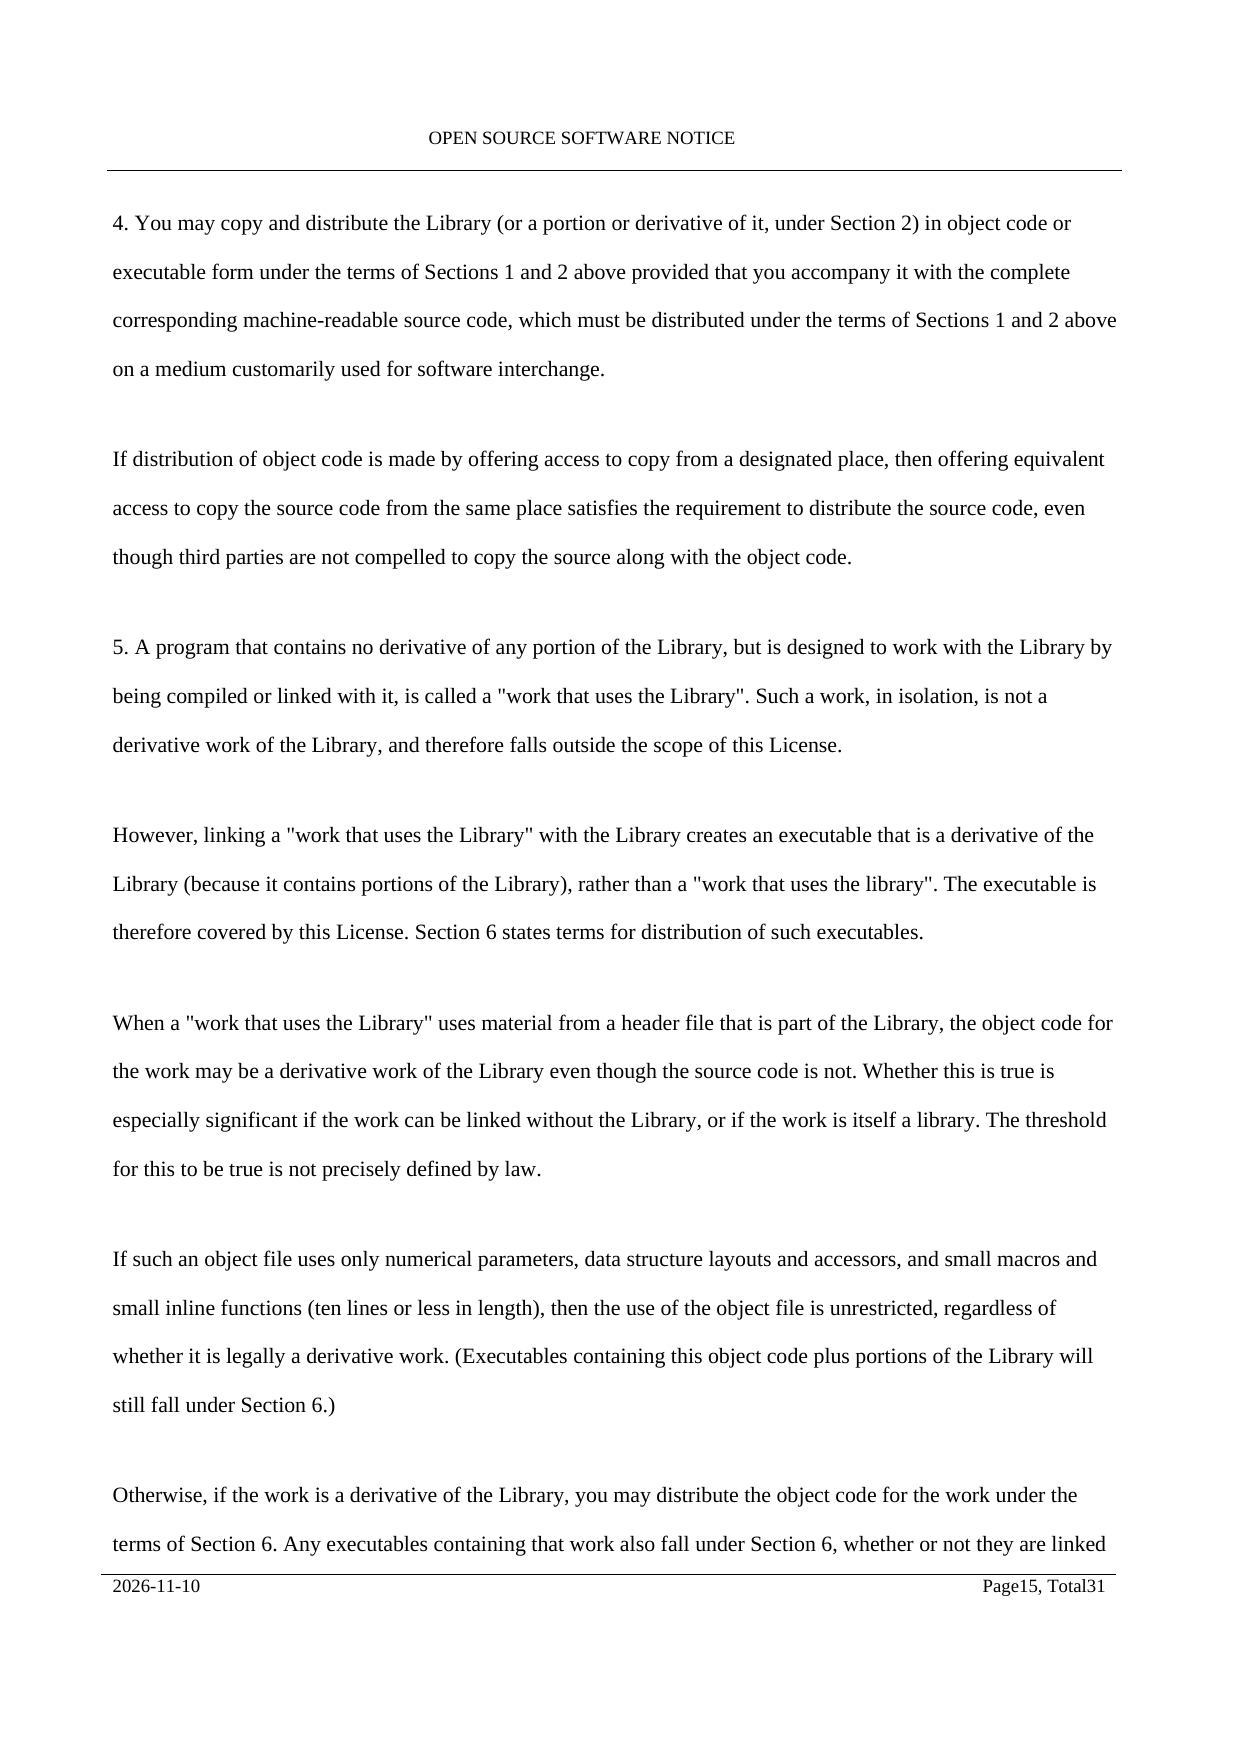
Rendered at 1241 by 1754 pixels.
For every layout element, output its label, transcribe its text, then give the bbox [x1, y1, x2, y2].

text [112, 1479, 1128, 1560]
text 5. A program that contains no derivative of any portion of the Library, but is designed to work with the Library by being compiled or linked with it, is called a "work that uses the Library". Such a work, in isolation, is not a derivative work of the Library, and therefore falls outside the scope of this License. [112, 631, 1128, 761]
text When a "work that uses the Library" uses material from a header file that is part of the Library, the object code for the work may be a derivative work of the Library even though the source code is not. Whether this is true is especially significant if the work can be linked without the Library, or if the work is itself a library. The threshold for this to be true is not precisely defined by law. [112, 1006, 1128, 1185]
text 4. You may copy and distribute the Library (or a portion or derivative of it, under Section 2) in object code or executable form under the terms of Sections 1 and 2 above provided that you accompany it with the complete corresponding machine-readable source code, which must be distributed under the terms of Sections 1 and 2 above on a medium customarily used for software interchange. [112, 206, 1128, 385]
text If distribution of object code is made by offering access to copy from a designated place, then offering equivalent access to copy the source code from the same place satisfies the requirement to distribute the source code, even though third parties are not compelled to copy the source along with the object code. [112, 443, 1128, 573]
text If such an object file uses only numerical parameters, data structure layouts and accessors, and small macros and small inline functions (ten lines or less in length), then the use of the object file is unrestricted, regardless of whether it is legally a derivative work. (Executables containing this object code plus portions of the Library will still fall under Section 6.) [112, 1242, 1128, 1421]
text However, linking a "work that uses the Library" with the Library creates an executable that is a derivative of the Library (because it contains portions of the Library), rather than a "work that uses the library". The executable is therefore covered by this License. Section 6 states terms for distribution of such executables. [112, 818, 1128, 948]
